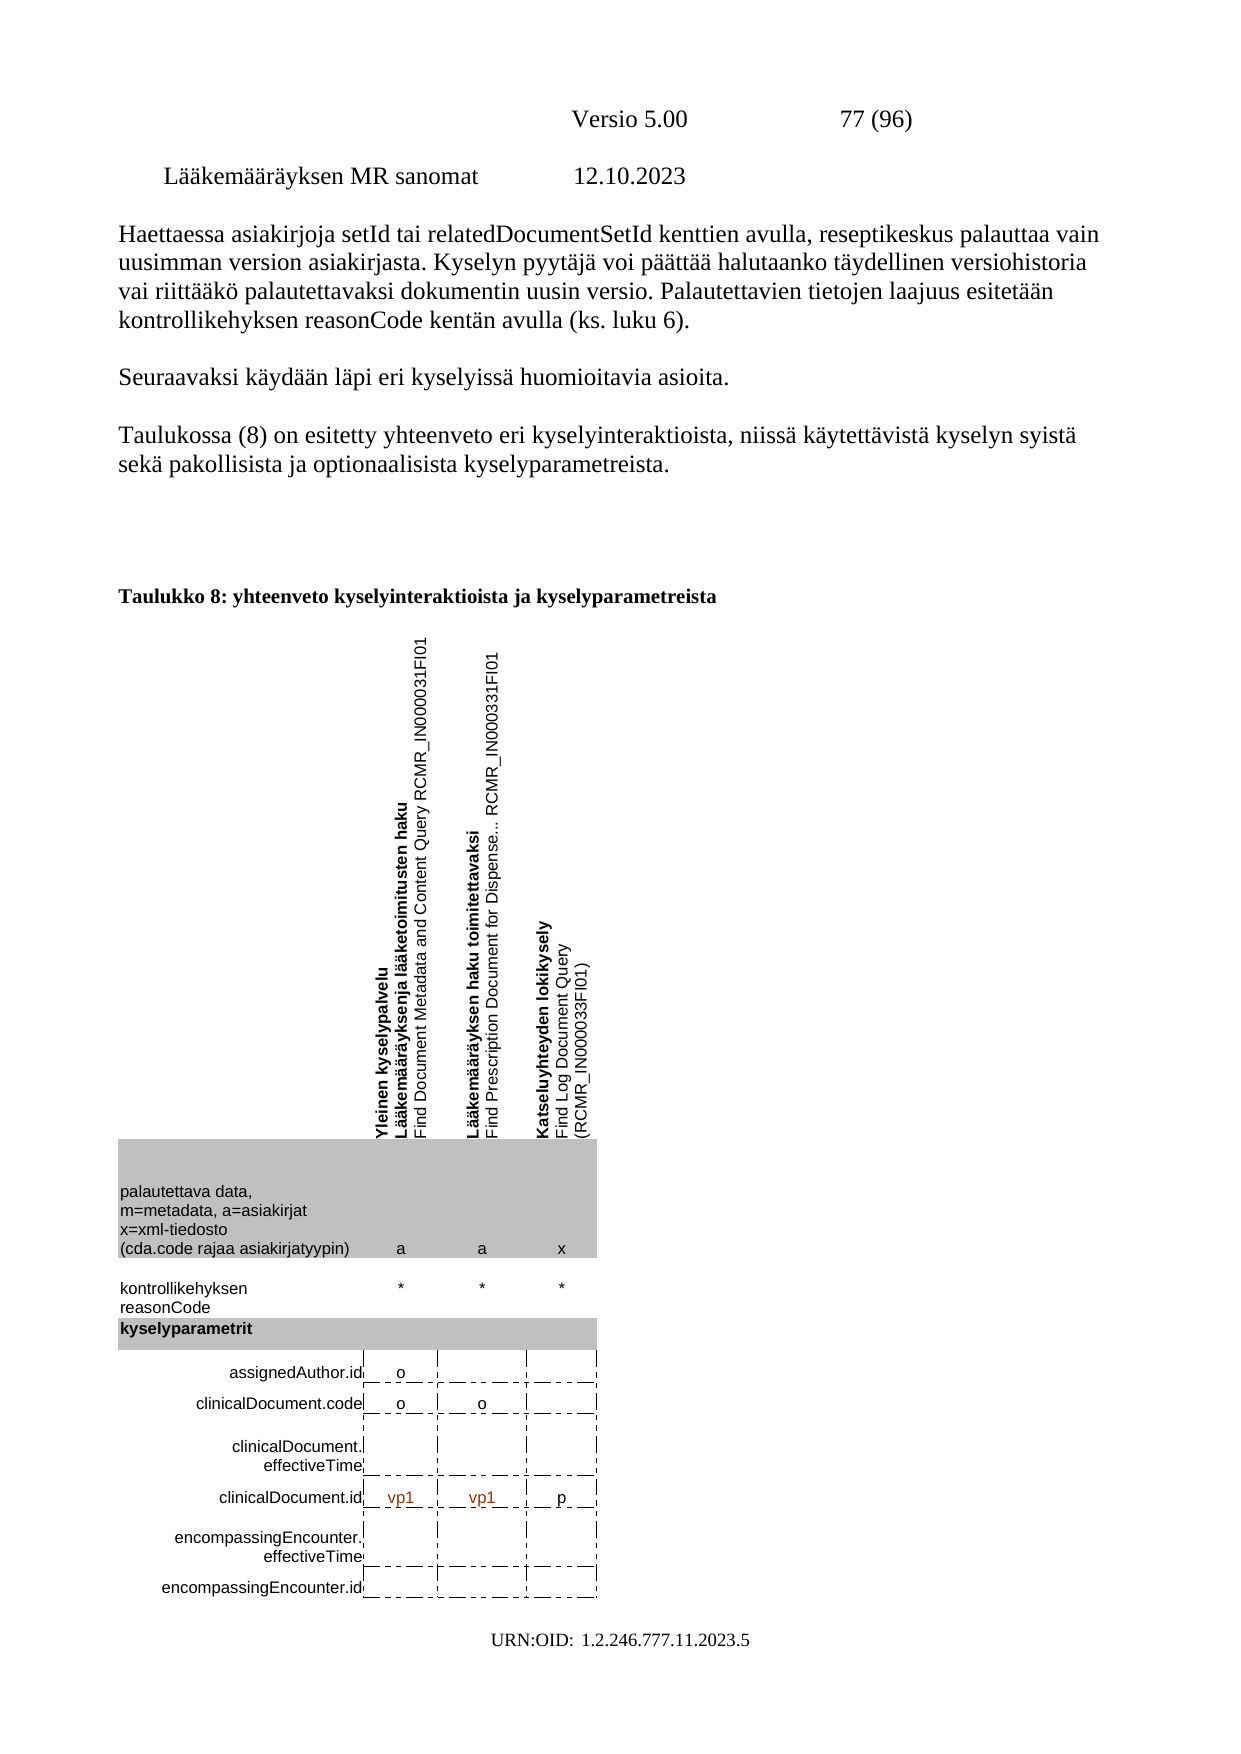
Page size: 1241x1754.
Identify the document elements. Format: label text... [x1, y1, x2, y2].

text Taulukko 8: yhteenveto kyselyinteraktioista ja kyselyparametreista [118, 584, 1122, 608]
text Seuraavaksi käydään läpi eri kyselyissä huomioitavia asioita. [118, 362, 1122, 391]
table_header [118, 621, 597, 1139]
text Taulukossa (8) on esitetty yhteenveto eri kyselyinteraktioista, niissä käytettävistä kyselyn syistä sekä pakollisista ja optionaalisista kyselyparametreista. [118, 420, 1122, 477]
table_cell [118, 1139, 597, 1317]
text Haettaessa asiakirjoja setId tai relatedDocumentSetId kenttien avulla, reseptikeskus palauttaa vain uusimman version asiakirjasta. Kyselyn pyytäjä voi päättää halutaanko täydellinen versiohistoria vai riittääkö palautettavaksi dokumentin uusin versio. Palautettavien tietojen laajuus esitetään kontrollikehyksen reasonCode kentän avulla (ks. luku 6). [118, 219, 1122, 334]
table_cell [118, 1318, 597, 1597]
